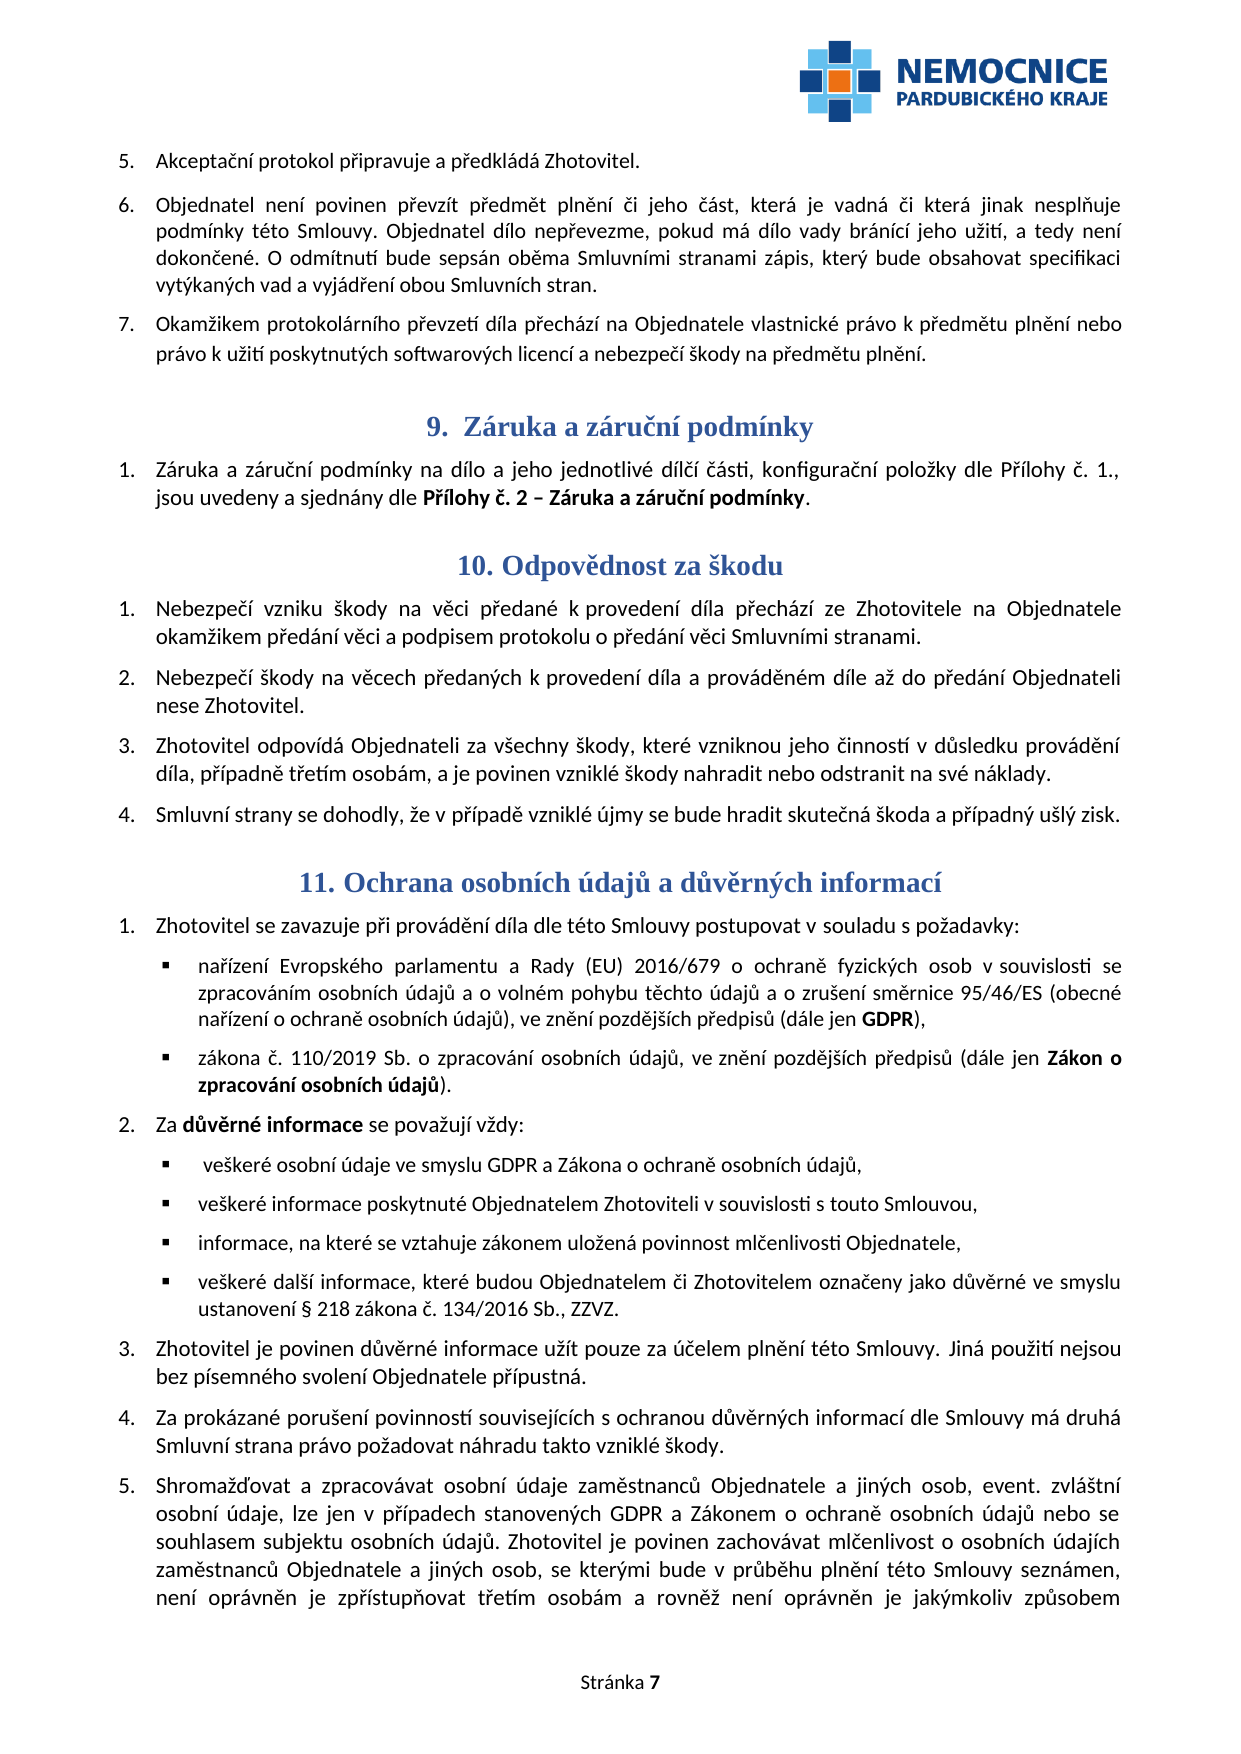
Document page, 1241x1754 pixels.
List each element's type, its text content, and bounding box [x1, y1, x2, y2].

list Nebezpečí vzniku škody na věci předané k provedení díla přechází ze Zhotovitele na Objednatele okamžikem předání věci a podpisem protokolu o předání věci Smluvními stranami. [118, 594, 1122, 650]
list veškeré osobní údaje ve smyslu GDPR a Zákona o ochraně osobních údajů, [161, 1151, 1122, 1178]
list Okamžikem protokolárního převzetí díla přechází na Objednatele vlastnické právo k předmětu plnění nebo právo k užití poskytnutých softwarových licencí a nebezpečí škody na předmětu plnění. [118, 310, 1122, 367]
list Akceptační protokol připravuje a předkládá Zhotovitel. [118, 148, 1122, 174]
list Záruka a záruční podmínky na dílo a jeho jednotlivé dílčí části, konfigurační položky dle Přílohy č. 1., jsou uvedeny a sjednány dle Přílohy č. 2 – Záruka a záruční podmínky. [118, 455, 1122, 511]
list veškeré další informace, které budou Objednatelem či Zhotovitelem označeny jako důvěrné ve smyslu ustanovení § 218 zákona č. 134/2016 Sb., ZZVZ. [161, 1268, 1122, 1322]
list Za důvěrné informace se považují vždy: [118, 1110, 1122, 1138]
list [118, 1471, 1122, 1611]
subtitle Ochrana osobních údajů a důvěrných informací [118, 866, 1122, 899]
list Za prokázané porušení povinností souvisejících s ochranou důvěrných informací dle Smlouvy má druhá Smluvní strana právo požadovat náhradu takto vzniklé škody. [118, 1403, 1122, 1459]
list nařízení Evropského parlamentu a Rady (EU) 2016/679 o ochraně fyzických osob v souvislosti se zpracováním osobních údajů a o volném pohybu těchto údajů a o zrušení směrnice 95/46/ES (obecné nařízení o ochraně osobních údajů), ve znění pozdějších předpisů (dále jen GDPR), [161, 952, 1122, 1032]
list Zhotovitel je povinen důvěrné informace užít pouze za účelem plnění této Smlouvy. Jiná použití nejsou bez písemného svolení Objednatele přípustná. [118, 1334, 1122, 1390]
picture [798, 39, 1108, 123]
list informace, na které se vztahuje zákonem uložená povinnost mlčenlivosti Objednatele, [161, 1229, 1122, 1256]
subtitle Odpovědnost za škodu [118, 548, 1122, 582]
list Smluvní strany se dohodly, že v případě vzniklé újmy se bude hradit skutečná škoda a případný ušlý zisk. [118, 800, 1122, 828]
list Objednatel není povinen převzít předmět plnění či jeho část, která je vadná či která jinak nesplňuje podmínky této Smlouvy. Objednatel dílo nepřevezme, pokud má dílo vady bránící jeho užití, a tedy není dokončené. O odmítnutí bude sepsán oběma Smluvními stranami zápis, který bude obsahovat specifikaci vytýkaných vad a vyjádření obou Smluvních stran. [118, 191, 1122, 297]
subtitle 9. Záruka a záruční podmínky [118, 409, 1122, 442]
list zákona č. 110/2019 Sb. o zpracování osobních údajů, ve znění pozdějších předpisů (dále jen Zákon o zpracování osobních údajů). [161, 1044, 1122, 1098]
list Nebezpečí škody na věcech předaných k provedení díla a prováděném díle až do předání Objednateli nese Zhotovitel. [118, 663, 1122, 719]
list Zhotovitel se zavazuje při provádění díla dle této Smlouvy postupovat v souladu s požadavky: [118, 912, 1122, 939]
list veškeré informace poskytnuté Objednatelem Zhotoviteli v souvislosti s touto Smlouvou, [161, 1190, 1122, 1217]
list Zhotovitel odpovídá Objednateli za všechny škody, které vzniknou jeho činností v důsledku provádění díla, případně třetím osobám, a je povinen vzniklé škody nahradit nebo odstranit na své náklady. [118, 731, 1122, 787]
